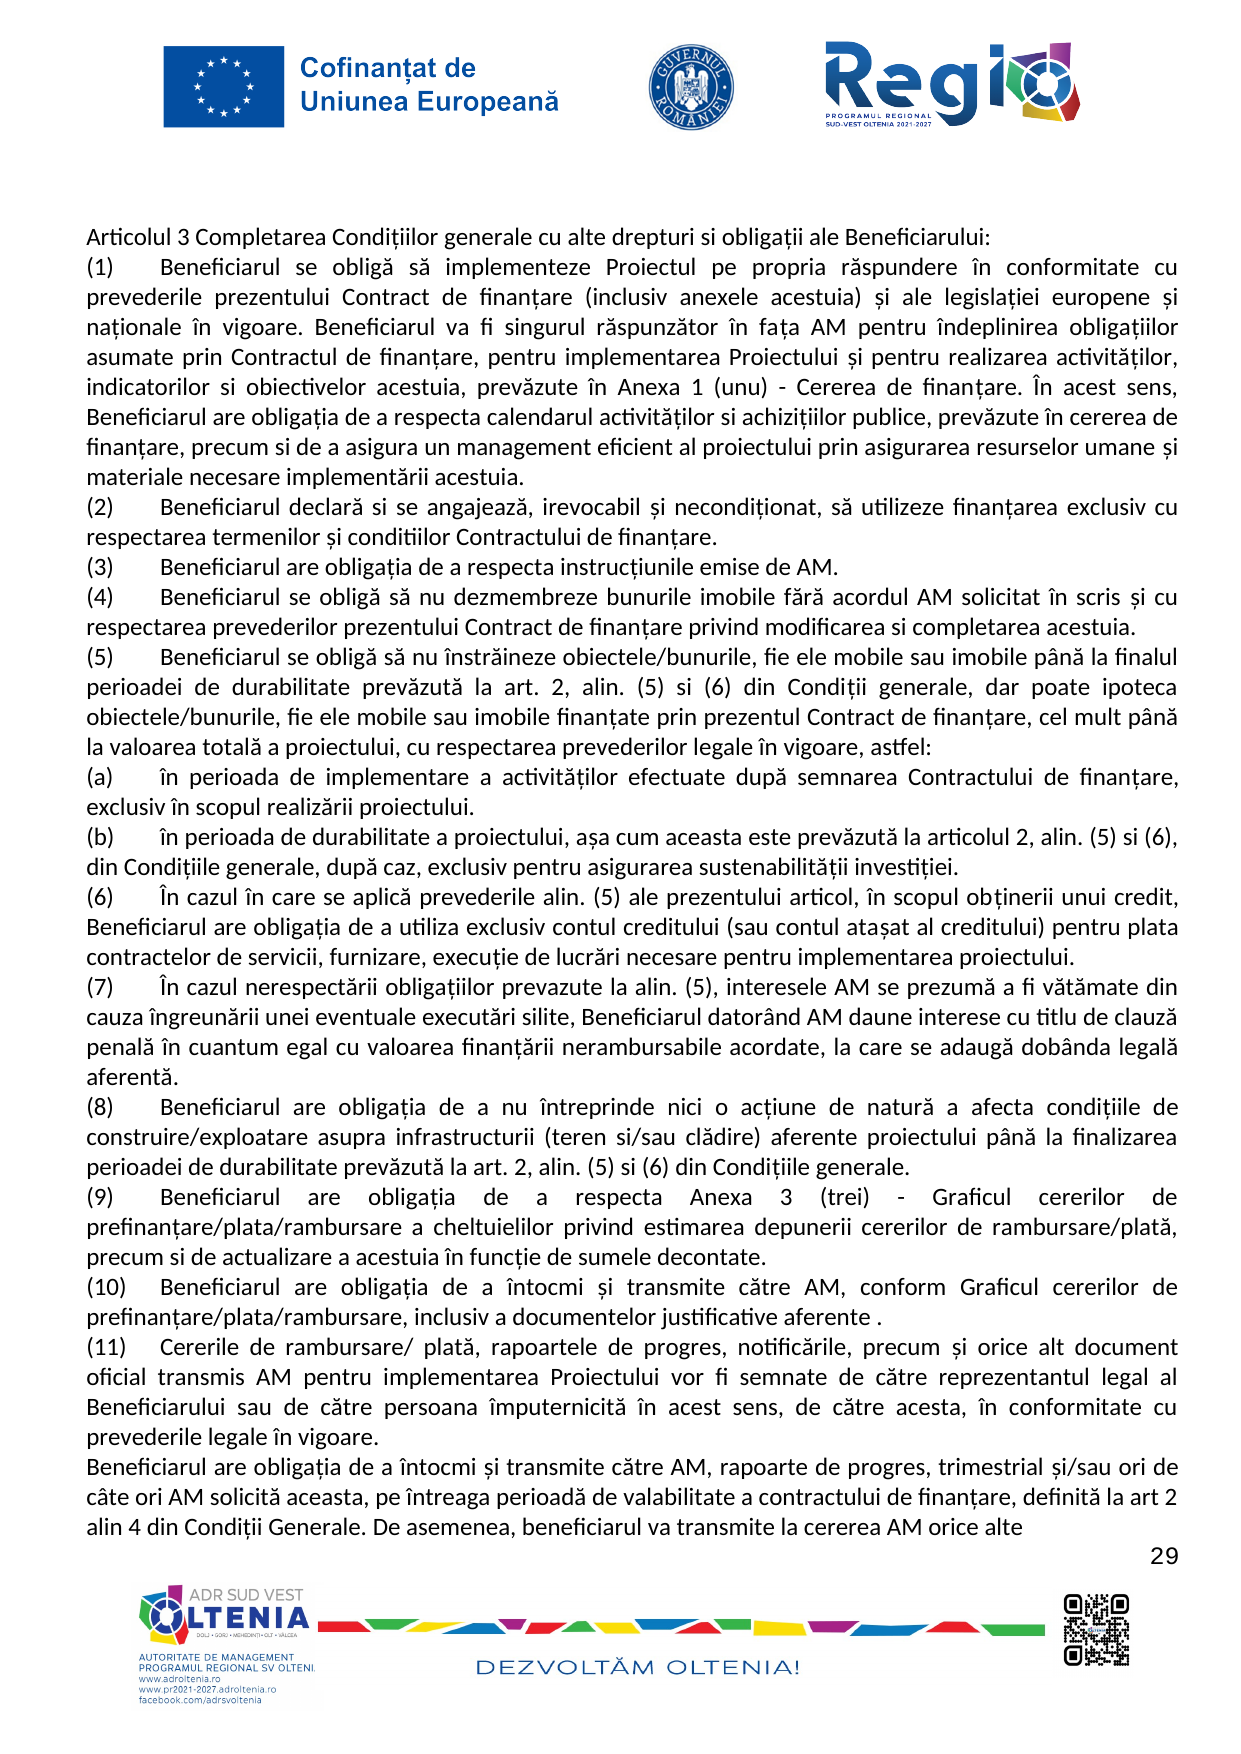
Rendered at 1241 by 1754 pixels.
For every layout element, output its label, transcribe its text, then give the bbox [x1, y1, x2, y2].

subtitle (8) Beneficiarul are obligaţia de a nu întreprinde nici o acţiune de natură a afecta condiţiile de construire/exploatare asupra infrastructurii (teren si/sau clădire) aferente proiectului până la finalizarea perioadei de durabilitate prevăzută la art. 2, alin. (5) si (6) din Condiţiile generale. [86, 1091, 1179, 1181]
picture [131, 1582, 1134, 1711]
subtitle (9) Beneficiarul are obligaţia de a respecta Anexa 3 (trei) - Graficul cererilor de prefinanţare/plata/rambursare a cheltuielilor privind estimarea depunerii cererilor de rambursare/plată, precum si de actualizare a acestuia în funcţie de sumele decontate. [86, 1181, 1179, 1271]
subtitle (a) în perioada de implementare a activităţilor efectuate după semnarea Contractului de finanţare, exclusiv în scopul realizării proiectului. [86, 761, 1179, 821]
picture [158, 42, 561, 131]
subtitle (3) Beneficiarul are obligaţia de a respecta instrucţiunile emise de AM. [86, 551, 1179, 581]
subtitle (2) Beneficiarul declară si se angajează, irevocabil şi necondiţionat, să utilizeze finanţarea exclusiv cu respectarea termenilor şi conditiilor Contractului de finanţare. [86, 491, 1179, 551]
subtitle (b) în perioada de durabilitate a proiectului, aşa cum aceasta este prevăzută la articolul 2, alin. (5) si (6), din Condiţiile generale, după caz, exclusiv pentru asigurarea sustenabilităţii investiţiei. [86, 821, 1179, 881]
subtitle (1) Beneficiarul se obligă să implementeze Proiectul pe propria răspundere în conformitate cu prevederile prezentului Contract de finanţare (inclusiv anexele acestuia) şi ale legislaţiei europene şi naţionale în vigoare. Beneficiarul va fi singurul răspunzător în faţa AM pentru îndeplinirea obligaţiilor asumate prin Contractul de finanţare, pentru implementarea Proiectului şi pentru realizarea activităţilor, indicatorilor si obiectivelor acestuia, prevăzute în Anexa 1 (unu) - Cererea de finanţare. În acest sens, Beneficiarul are obligaţia de a respecta calendarul activităţilor si achiziţiilor publice, prevăzute în cererea de finanţare, precum si de a asigura un management eficient al proiectului prin asigurarea resurselor umane şi materiale necesare implementării acestuia. [86, 251, 1179, 491]
subtitle (5) Beneficiarul se obligă să nu înstrăineze obiectele/bunurile, fie ele mobile sau imobile până la finalul perioadei de durabilitate prevăzută la art. 2, alin. (5) si (6) din Condiţii generale, dar poate ipoteca obiectele/bunurile, fie ele mobile sau imobile finanţate prin prezentul Contract de finanţare, cel mult până la valoarea totală a proiectului, cu respectarea prevederilor legale în vigoare, astfel: [86, 641, 1179, 761]
subtitle (6) În cazul în care se aplică prevederile alin. (5) ale prezentului articol, în scopul obţinerii unui credit, Beneficiarul are obligaţia de a utiliza exclusiv contul creditului (sau contul ataşat al creditului) pentru plata contractelor de servicii, furnizare, execuţie de lucrări necesare pentru implementarea proiectului. [86, 881, 1179, 971]
picture [823, 40, 1082, 129]
picture [645, 42, 739, 132]
subtitle Articolul 3 Completarea Condiţiilor generale cu alte drepturi si obligaţii ale Beneficiarului: [86, 221, 1179, 251]
subtitle (4) Beneficiarul se obligă să nu dezmembreze bunurile imobile fără acordul AM solicitat în scris şi cu respectarea prevederilor prezentului Contract de finanţare privind modificarea si completarea acestuia. [86, 581, 1179, 641]
subtitle (7) În cazul nerespectării obligaţiilor prevazute la alin. (5), interesele AM se prezumă a fi vătămate din cauza îngreunării unei eventuale executări silite, Beneficiarul datorând AM daune interese cu titlu de clauză penală în cuantum egal cu valoarea finanţării nerambursabile acordate, la care se adaugă dobânda legală aferentă. [86, 971, 1179, 1091]
subtitle (10) Beneficiarul are obligaţia de a întocmi şi transmite către AM, conform Graficul cererilor de prefinanţare/plata/rambursare, inclusiv a documentelor justificative aferente . [86, 1271, 1179, 1331]
subtitle Beneficiarul are obligaţia de a întocmi şi transmite către AM, rapoarte de progres, trimestrial şi/sau ori de câte ori AM solicită aceasta, pe întreaga perioadă de valabilitate a contractului de finanțare, definită la art 2 alin 4 din Condiții Generale. De asemenea, beneficiarul va transmite la cererea AM orice alte [86, 1451, 1179, 1541]
subtitle (11) Cererile de rambursare/ plată, rapoartele de progres, notificările, precum şi orice alt document oficial transmis AM pentru implementarea Proiectului vor fi semnate de către reprezentantul legal al Beneficiarului sau de către persoana împuternicită în acest sens, de către acesta, în conformitate cu prevederile legale în vigoare. [86, 1331, 1179, 1451]
